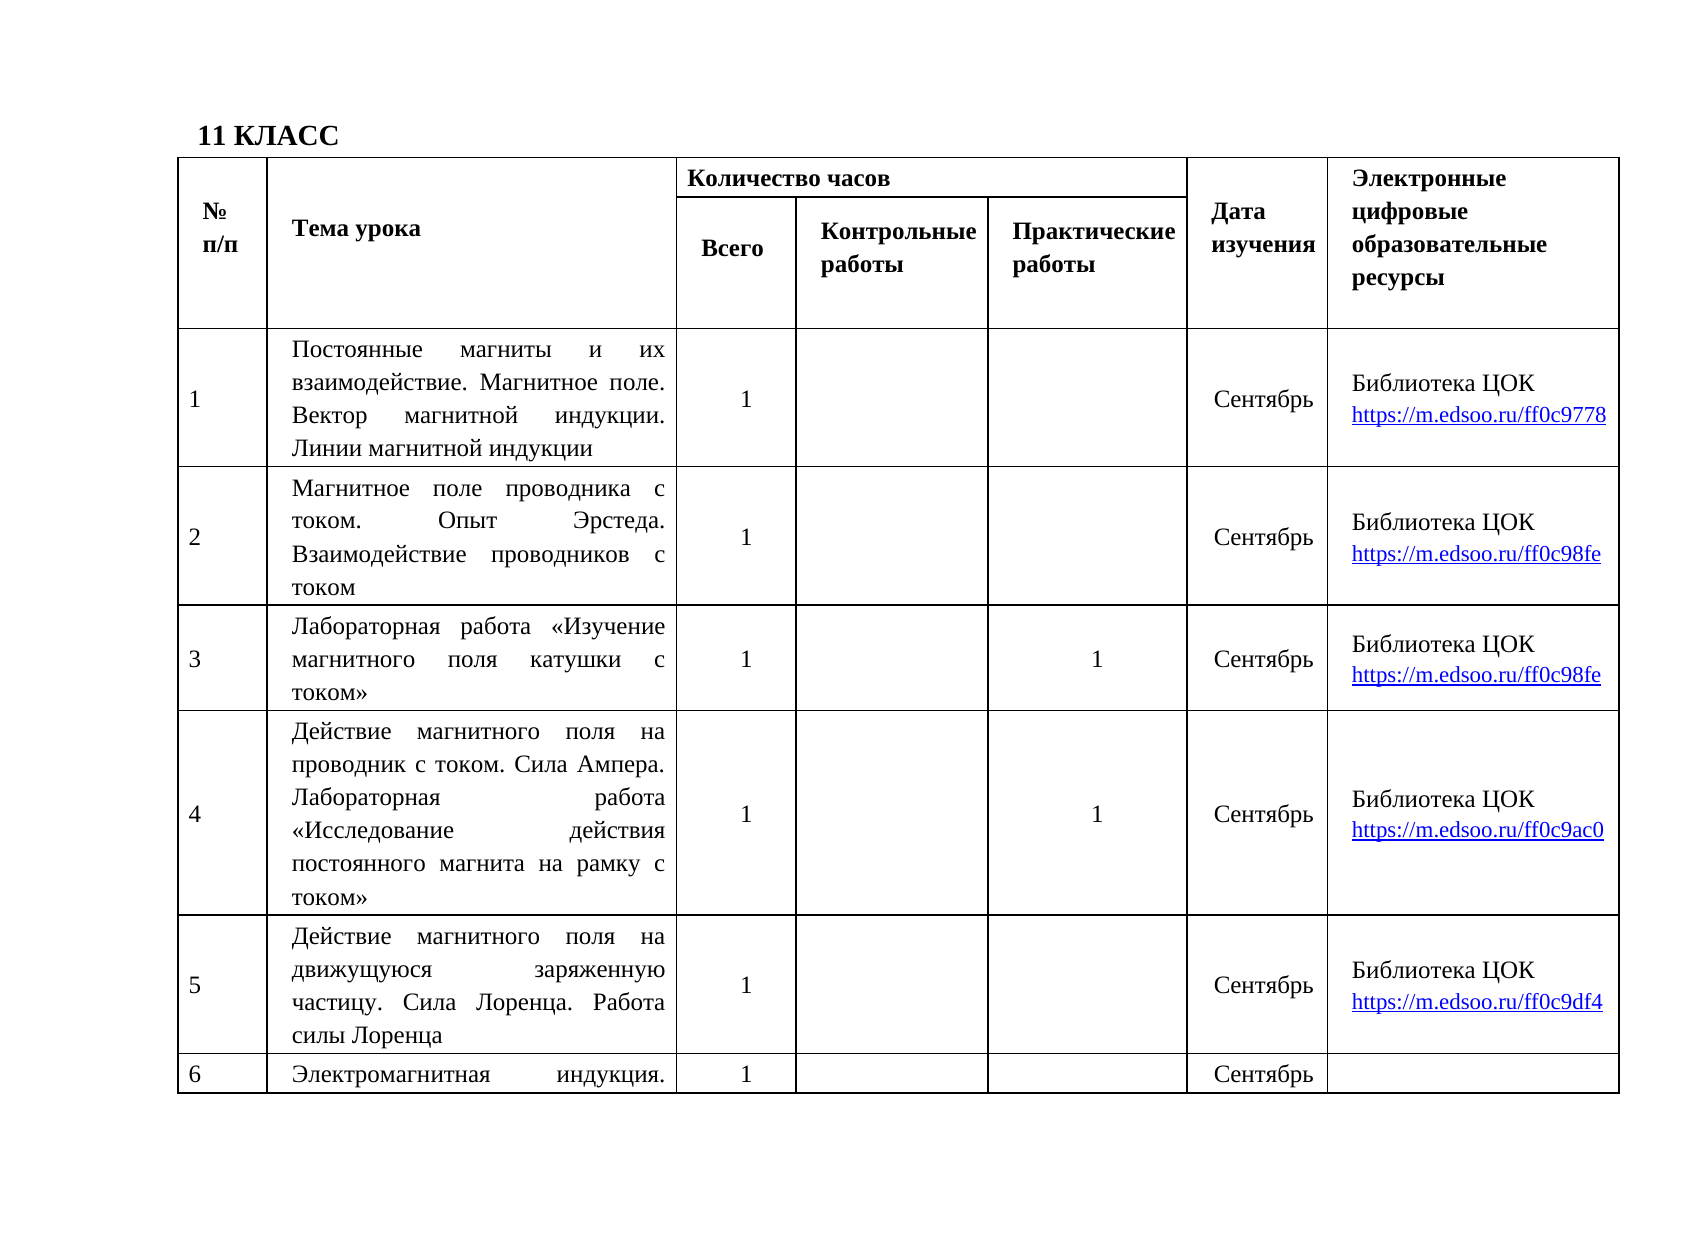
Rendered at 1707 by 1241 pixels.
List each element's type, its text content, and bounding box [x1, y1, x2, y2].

table_cell [797, 606, 987, 710]
table_header Дата изучения [1188, 158, 1327, 327]
table_cell [989, 329, 1186, 466]
table_cell 5 [179, 916, 266, 1053]
table_cell 1 [677, 711, 795, 914]
table_cell 6 [179, 1054, 266, 1092]
table_cell Контрольные работы [797, 198, 987, 327]
table_cell [797, 1054, 987, 1092]
table_cell [989, 916, 1186, 1053]
table_cell Сентябрь [1188, 467, 1327, 604]
table_cell Библиотека ЦОК https://m.edsoo.ru/ff0c98fe [1328, 606, 1618, 710]
table_cell [797, 711, 987, 914]
table_cell 1 [989, 711, 1186, 914]
table_cell Практические работы [989, 198, 1186, 327]
table_cell Сентябрь [1188, 606, 1327, 710]
table_cell 1 [677, 916, 795, 1053]
table_cell 3 [179, 606, 266, 710]
table_cell Всего [677, 198, 795, 327]
table_header Тема урока [268, 158, 676, 327]
table_cell [797, 916, 987, 1053]
table_cell [797, 329, 987, 466]
table_cell 1 [677, 467, 795, 604]
table_cell Действие магнитного поля на движущуюся заряженную частицу. Сила Лоренца. Работа силы Лоренца [268, 916, 676, 1053]
table_cell 2 [179, 467, 266, 604]
table_cell Библиотека ЦОК https://m.edsoo.ru/ff0c98fe [1328, 467, 1618, 604]
table_cell Сентябрь [1188, 711, 1327, 914]
text 11 КЛАСС [190, 118, 1618, 152]
table_cell Действие магнитного поля на проводник с током. Сила Ампера. Лабораторная работа «Исследование действия постоянного магнита на рамку с током» [268, 711, 676, 914]
table_cell Сентябрь [1188, 916, 1327, 1053]
table_cell 1 [179, 329, 266, 466]
table_cell Сентябрь [1188, 329, 1327, 466]
table_cell Библиотека ЦОК https://m.edsoo.ru/ff0c9df4 [1328, 916, 1618, 1053]
table_cell Сентябрь [1188, 1054, 1327, 1092]
table_cell [989, 467, 1186, 604]
table_cell Постоянные магниты и их взаимодействие. Магнитное поле. Вектор магнитной индукции. Линии магнитной индукции [268, 329, 676, 466]
table_cell 1 [677, 606, 795, 710]
table_cell [1328, 1054, 1618, 1092]
table_cell [797, 467, 987, 604]
table_cell 1 [677, 329, 795, 466]
table_cell 1 [989, 606, 1186, 710]
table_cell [268, 1054, 676, 1092]
table_cell Библиотека ЦОК https://m.edsoo.ru/ff0c9778 [1328, 329, 1618, 466]
table_cell 1 [677, 1054, 795, 1092]
table_cell 4 [179, 711, 266, 914]
table_header Количество часов [677, 158, 1186, 196]
table_header № п/п [179, 158, 266, 327]
table_cell Лабораторная работа «Изучение магнитного поля катушки с током» [268, 606, 676, 710]
table_cell [989, 1054, 1186, 1092]
table_cell Библиотека ЦОК https://m.edsoo.ru/ff0c9ac0 [1328, 711, 1618, 914]
table_cell Магнитное поле проводника с током. Опыт Эрстеда. Взаимодействие проводников с током [268, 467, 676, 604]
table_header Электронные цифровые образовательные ресурсы [1328, 158, 1618, 327]
